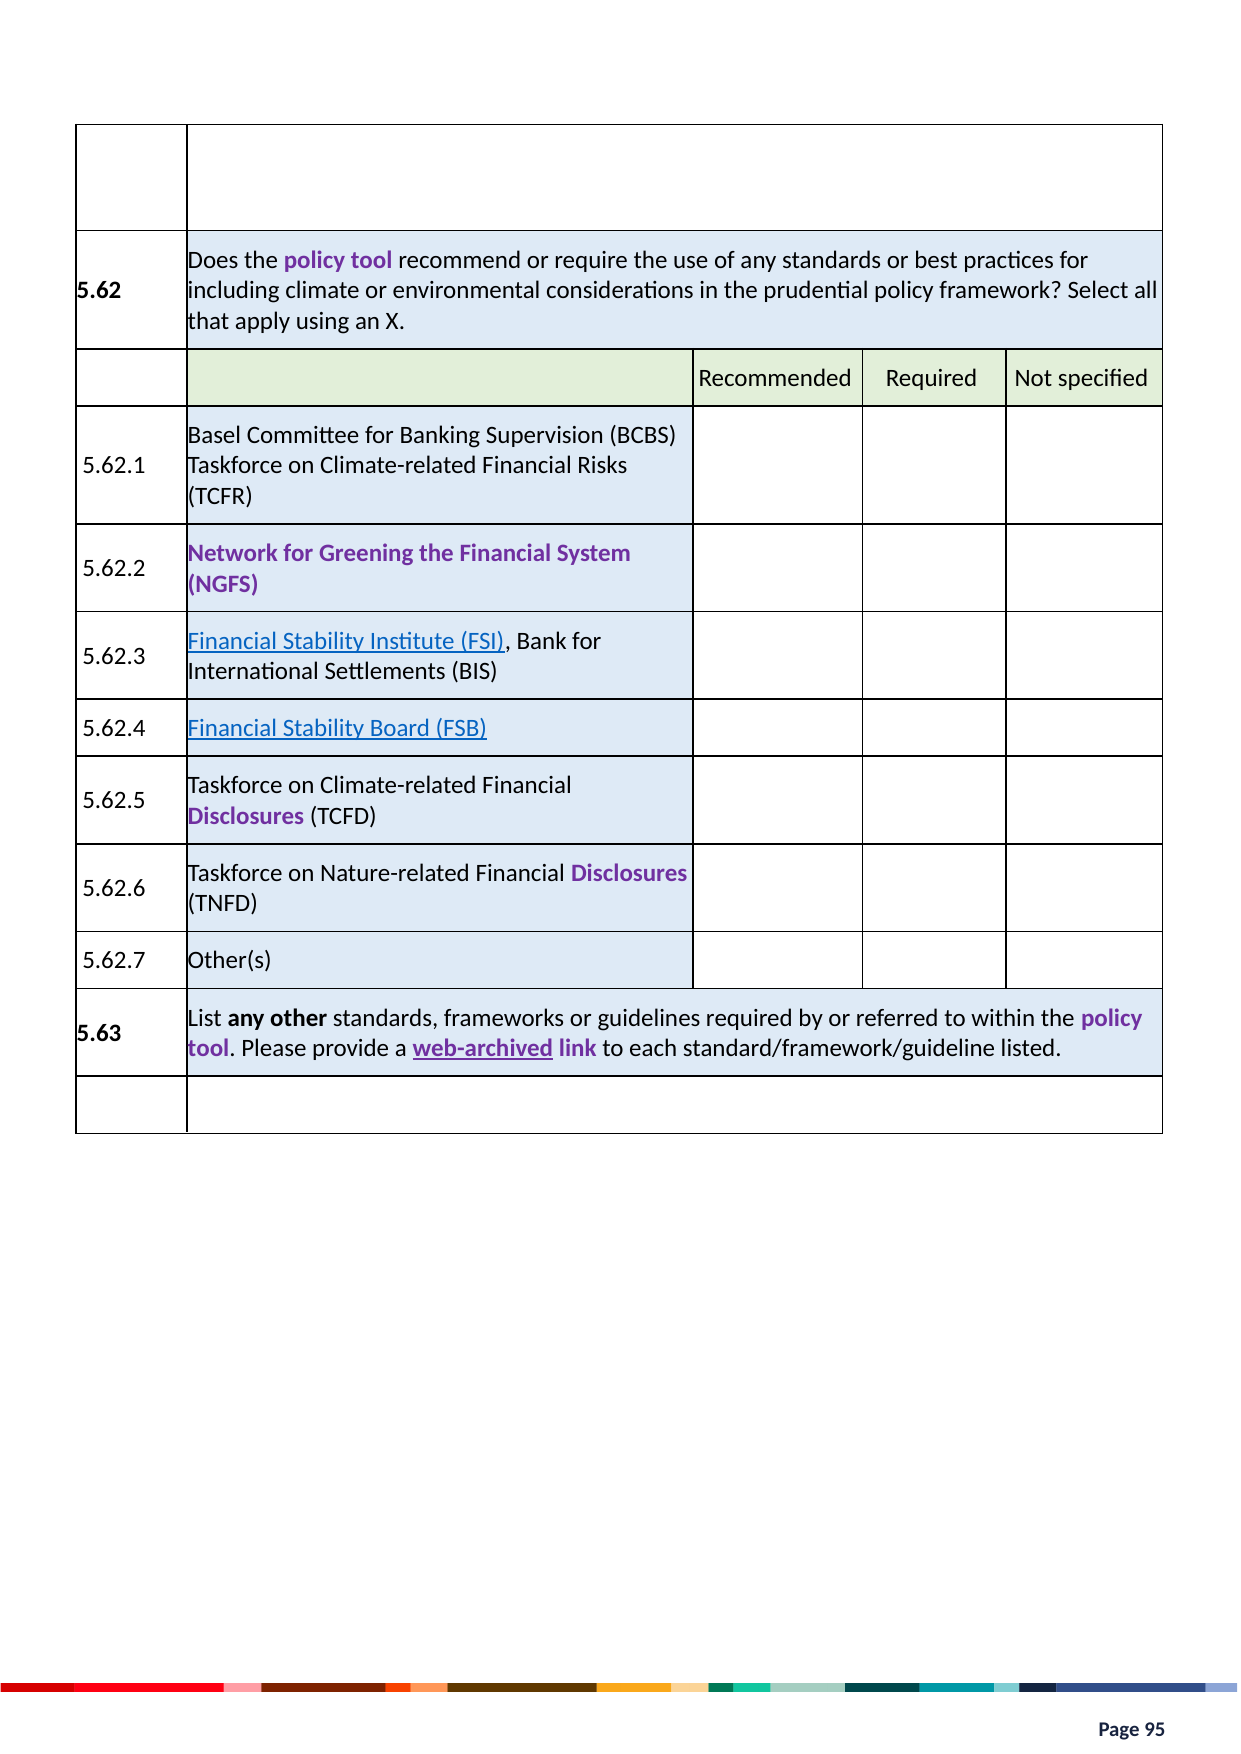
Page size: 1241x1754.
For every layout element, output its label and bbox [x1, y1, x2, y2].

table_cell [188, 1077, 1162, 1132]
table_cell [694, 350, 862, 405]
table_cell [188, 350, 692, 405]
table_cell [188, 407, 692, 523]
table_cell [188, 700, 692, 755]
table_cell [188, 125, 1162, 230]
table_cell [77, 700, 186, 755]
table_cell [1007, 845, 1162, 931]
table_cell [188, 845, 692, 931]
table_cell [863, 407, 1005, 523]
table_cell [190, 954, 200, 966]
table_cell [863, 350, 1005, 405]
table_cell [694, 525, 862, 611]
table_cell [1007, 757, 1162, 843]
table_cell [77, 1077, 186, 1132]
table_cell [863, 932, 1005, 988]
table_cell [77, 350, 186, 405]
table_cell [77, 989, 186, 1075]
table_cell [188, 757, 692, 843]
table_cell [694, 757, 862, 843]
picture [0, 1683, 1236, 1692]
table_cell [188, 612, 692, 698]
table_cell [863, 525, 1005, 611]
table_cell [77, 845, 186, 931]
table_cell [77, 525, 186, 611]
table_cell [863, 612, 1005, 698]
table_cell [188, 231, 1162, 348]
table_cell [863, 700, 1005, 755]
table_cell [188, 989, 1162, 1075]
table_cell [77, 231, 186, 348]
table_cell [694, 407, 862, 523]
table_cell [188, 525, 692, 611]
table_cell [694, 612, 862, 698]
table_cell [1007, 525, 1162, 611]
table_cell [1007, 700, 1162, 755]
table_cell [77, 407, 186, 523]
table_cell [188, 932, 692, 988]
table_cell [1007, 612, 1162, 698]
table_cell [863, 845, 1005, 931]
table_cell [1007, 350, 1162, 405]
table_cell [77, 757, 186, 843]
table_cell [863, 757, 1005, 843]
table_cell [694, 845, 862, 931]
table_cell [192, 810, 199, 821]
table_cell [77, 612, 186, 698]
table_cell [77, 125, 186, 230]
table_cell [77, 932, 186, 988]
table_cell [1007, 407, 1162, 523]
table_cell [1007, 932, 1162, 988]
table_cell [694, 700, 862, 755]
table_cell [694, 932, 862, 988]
